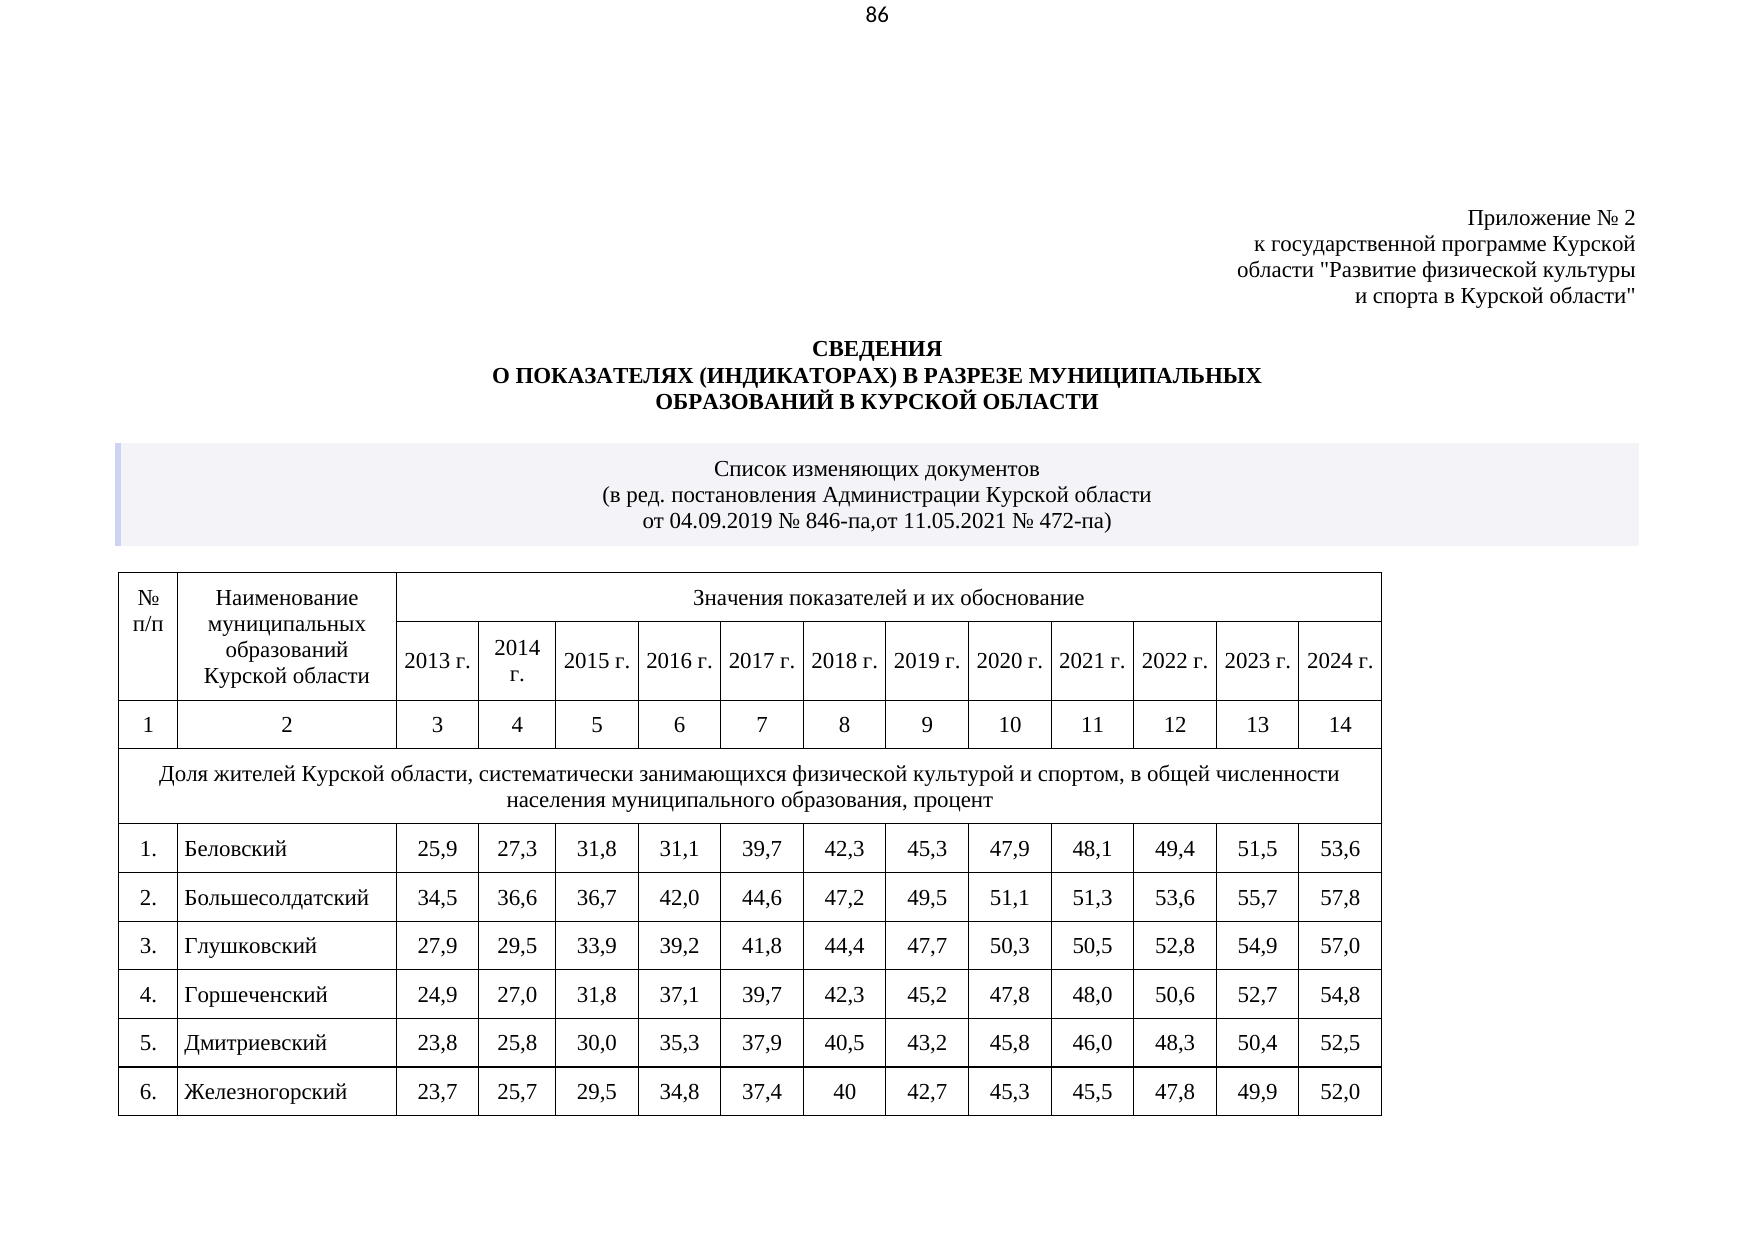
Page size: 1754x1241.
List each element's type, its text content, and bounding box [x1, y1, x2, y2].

table_cell 4. [119, 970, 177, 1018]
table_cell 50,4 [1217, 1019, 1298, 1066]
table_cell 2014 г. [479, 622, 555, 699]
table_cell 47,2 [804, 873, 885, 921]
table_cell 31,8 [556, 824, 638, 872]
table_cell 42,3 [804, 824, 885, 872]
table_cell 52,0 [1299, 1068, 1381, 1115]
table_cell 3. [119, 922, 177, 969]
table_cell 34,5 [397, 873, 478, 921]
table_cell 11 [1052, 701, 1133, 748]
table_cell 2022 г. [1134, 622, 1216, 699]
table_cell 25,8 [479, 1019, 555, 1066]
title О ПОКАЗАТЕЛЯХ (ИНДИКАТОРАХ) В РАЗРЕЗЕ МУНИЦИПАЛЬНЫХ [118, 362, 1636, 388]
table_cell 46,0 [1052, 1019, 1133, 1066]
title СВЕДЕНИЯ [118, 335, 1636, 362]
table_cell 35,3 [639, 1019, 720, 1066]
table_cell 54,8 [1299, 970, 1381, 1018]
table_cell 51,5 [1217, 824, 1298, 872]
table_cell 27,9 [397, 922, 478, 969]
table_cell 48,0 [1052, 970, 1133, 1018]
table_cell 2024 г. [1299, 622, 1381, 699]
table_cell 49,5 [886, 873, 968, 921]
table_cell 2019 г. [886, 622, 968, 699]
table_cell 44,6 [721, 873, 803, 921]
table_cell 52,7 [1217, 970, 1298, 1018]
table_cell 45,2 [886, 970, 968, 1018]
table_cell 1 [119, 701, 177, 748]
table_cell 50,3 [969, 922, 1051, 969]
table_cell 4 [479, 701, 555, 748]
table_cell 53,6 [1299, 824, 1381, 872]
table_cell 36,6 [479, 873, 555, 921]
table_cell 52,5 [1299, 1019, 1381, 1066]
table_cell 39,7 [721, 970, 803, 1018]
table_cell Дмитриевский [178, 1019, 396, 1066]
table_cell 50,6 [1134, 970, 1216, 1018]
table_cell Железногорский [178, 1068, 396, 1115]
table_cell 2015 г. [556, 622, 638, 699]
table_cell 3 [397, 701, 478, 748]
table_cell 6. [119, 1068, 177, 1115]
table_cell 2023 г. [1217, 622, 1298, 699]
table_cell 57,0 [1299, 922, 1381, 969]
table_cell 7 [721, 701, 803, 748]
table_cell 31,1 [639, 824, 720, 872]
table_cell Доля жителей Курской области, систематически занимающихся физической культурой и спортом, в общей численности населения муниципального образования, процент [119, 749, 1381, 823]
table_cell 45,8 [969, 1019, 1051, 1066]
table_cell 37,1 [639, 970, 720, 1018]
table_cell 57,8 [1299, 873, 1381, 921]
table_cell 51,1 [969, 873, 1051, 921]
table_cell 2016 г. [639, 622, 720, 699]
table_cell 27,0 [479, 970, 555, 1018]
table_cell 31,8 [556, 970, 638, 1018]
table_cell 51,3 [1052, 873, 1133, 921]
table_cell 54,9 [1217, 922, 1298, 969]
table_cell 37,9 [721, 1019, 803, 1066]
table_header № п/п [119, 573, 177, 699]
table_cell 39,7 [721, 824, 803, 872]
table_cell 30,0 [556, 1019, 638, 1066]
table_cell Беловский [178, 824, 396, 872]
table_cell 42,7 [886, 1068, 968, 1115]
table_cell 2017 г. [721, 622, 803, 699]
table_cell 2013 г. [397, 622, 478, 699]
table_cell 5 [556, 701, 638, 748]
table_cell 49,4 [1134, 824, 1216, 872]
table_header Наименование муниципальных образований Курской области [178, 573, 396, 699]
table_cell 2021 г. [1052, 622, 1133, 699]
table_cell 48,1 [1052, 824, 1133, 872]
table_cell 25,7 [479, 1068, 555, 1115]
table_cell 29,5 [479, 922, 555, 969]
table_cell 44,4 [804, 922, 885, 969]
table_cell 55,7 [1217, 873, 1298, 921]
table_cell 12 [1134, 701, 1216, 748]
table_cell 24,9 [397, 970, 478, 1018]
text и спорта в Курской области" [118, 283, 1636, 309]
table_cell 40 [804, 1068, 885, 1115]
table_cell 8 [804, 701, 885, 748]
table_cell 10 [969, 701, 1051, 748]
table_cell 53,6 [1134, 873, 1216, 921]
table_cell 34,8 [639, 1068, 720, 1115]
table_cell 45,3 [969, 1068, 1051, 1115]
table_cell Глушковский [178, 922, 396, 969]
table_cell 13 [1217, 701, 1298, 748]
table_cell Большесолдатский [178, 873, 396, 921]
table_cell 23,8 [397, 1019, 478, 1066]
table_cell Горшеченский [178, 970, 396, 1018]
table_cell 45,3 [886, 824, 968, 872]
table_cell 9 [886, 701, 968, 748]
text Приложение № 2 [118, 203, 1636, 230]
table_cell 2020 г. [969, 622, 1051, 699]
text области "Развитие физической культуры [118, 256, 1636, 283]
table_header Значения показателей и их обоснование [397, 573, 1381, 621]
title ОБРАЗОВАНИЙ В КУРСКОЙ ОБЛАСТИ [118, 388, 1636, 414]
table_cell 48,3 [1134, 1019, 1216, 1066]
table_cell 42,0 [639, 873, 720, 921]
table_cell 14 [1299, 701, 1381, 748]
table_cell 27,3 [479, 824, 555, 872]
table_cell 39,2 [639, 922, 720, 969]
table_cell 47,9 [969, 824, 1051, 872]
table_cell 5. [119, 1019, 177, 1066]
table_cell 50,5 [1052, 922, 1133, 969]
table_cell 33,9 [556, 922, 638, 969]
table_cell 29,5 [556, 1068, 638, 1115]
table_cell 43,2 [886, 1019, 968, 1066]
table_cell 42,3 [804, 970, 885, 1018]
table_cell 23,7 [397, 1068, 478, 1115]
table_cell 40,5 [804, 1019, 885, 1066]
table_cell 37,4 [721, 1068, 803, 1115]
table_header Список изменяющих документов (в ред. постановления Администрации Курской области от 04.09.2019 № 846-па,от 11.05.2021 № 472-па) [121, 443, 1633, 546]
table_cell 41,8 [721, 922, 803, 969]
table_cell 47,8 [1134, 1068, 1216, 1115]
table_cell 2018 г. [804, 622, 885, 699]
table_cell 6 [639, 701, 720, 748]
text к государственной программе Курской [118, 230, 1636, 256]
table_cell 1. [119, 824, 177, 872]
table_cell 25,9 [397, 824, 478, 872]
table_cell 47,7 [886, 922, 968, 969]
table_cell 2 [178, 701, 396, 748]
table_cell 36,7 [556, 873, 638, 921]
table_cell 52,8 [1134, 922, 1216, 969]
table_cell 45,5 [1052, 1068, 1133, 1115]
table_cell 2. [119, 873, 177, 921]
table_cell 47,8 [969, 970, 1051, 1018]
table_cell 49,9 [1217, 1068, 1298, 1115]
